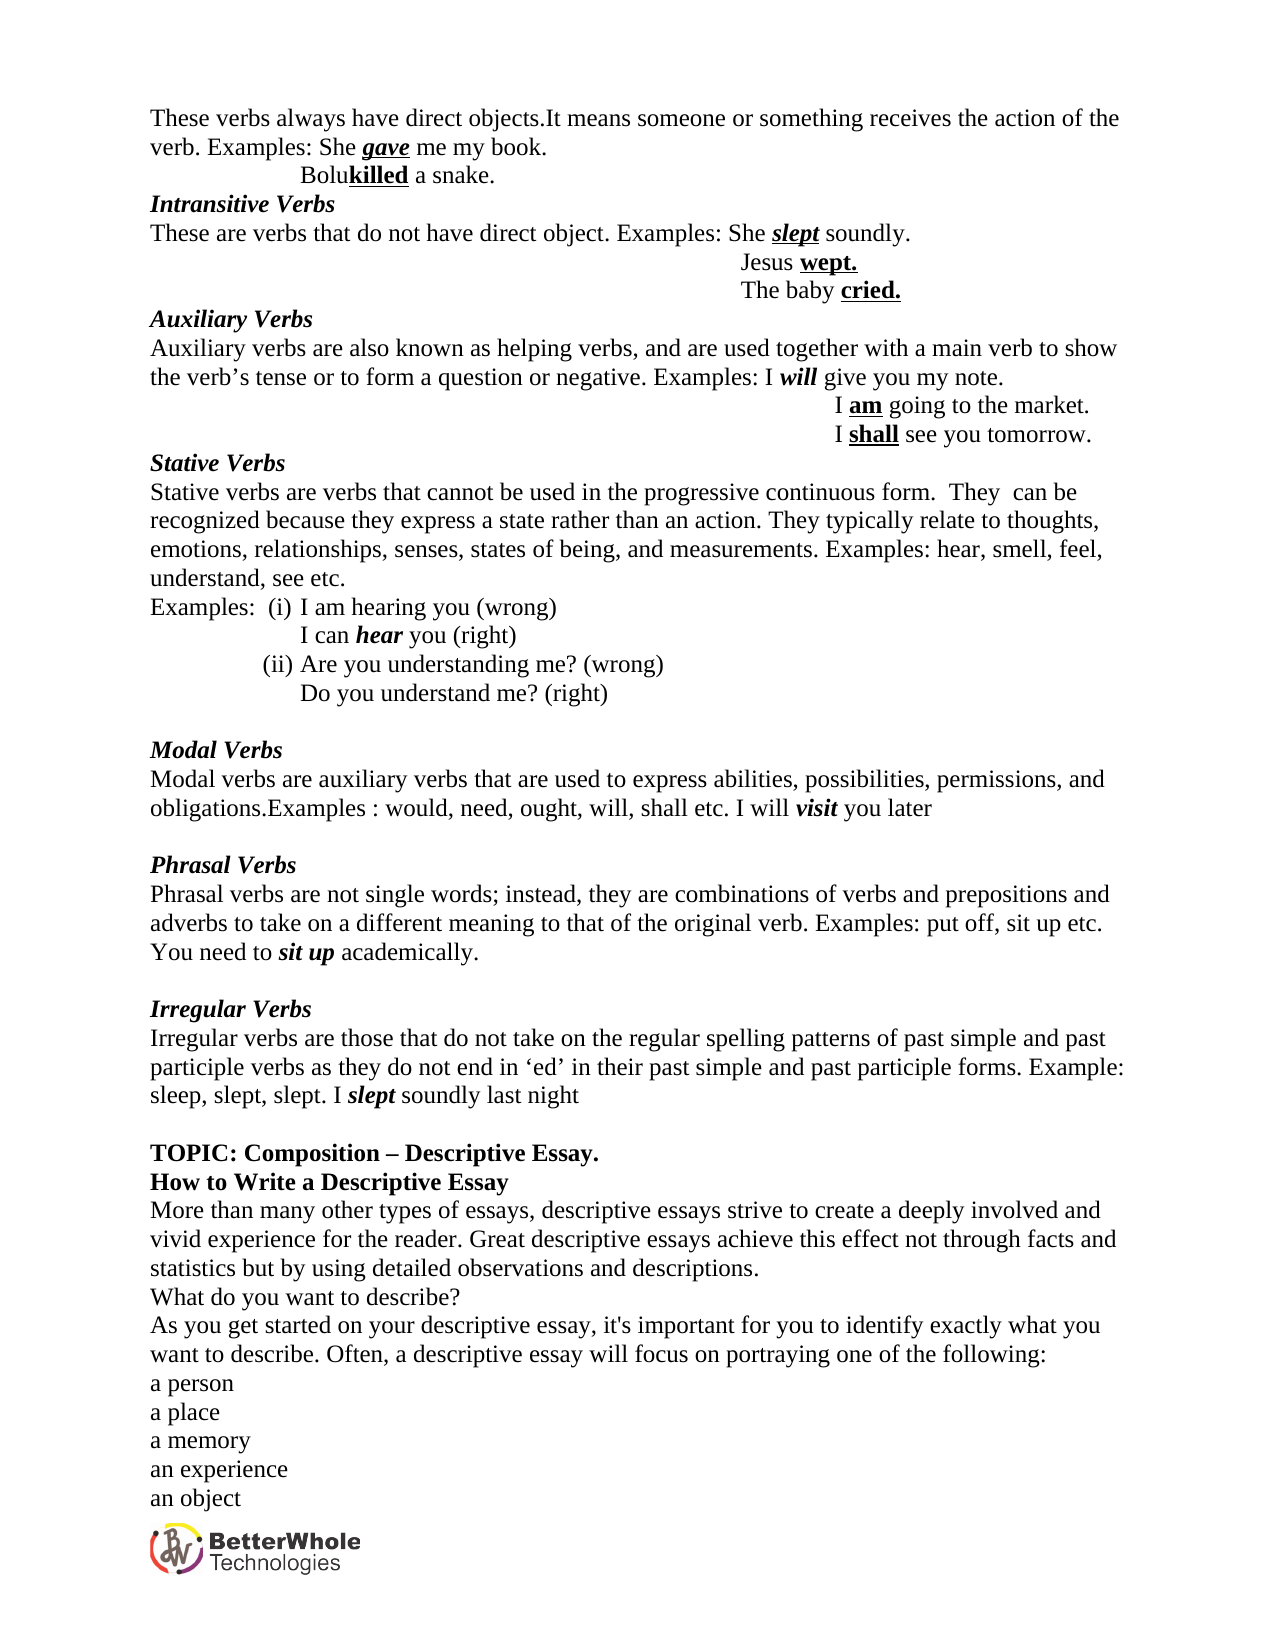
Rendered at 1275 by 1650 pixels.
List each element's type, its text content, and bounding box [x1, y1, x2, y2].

picture [150, 1523, 360, 1575]
text These verbs always have direct objects.It means someone or something receives the action of the verb. Examples: She gave me my book. [150, 103, 1125, 161]
text What do you want to describe? [150, 1282, 1125, 1311]
text More than many other types of essays, descriptive essays strive to create a deeply involved and vivid experience for the reader. Great descriptive essays achieve this effect not through facts and [150, 1196, 1125, 1253]
text Irregular verbs are those that do not take on the regular spelling patterns of past simple and past participle verbs as they do not end in ‘ed’ in their past simple and past participle forms. Example: sleep, slept, slept. I slept soundly last night [150, 1023, 1125, 1109]
text Intransitive Verbs [150, 189, 1125, 218]
text Auxiliary verbs are also known as helping verbs, and are used together with a main verb to show the verb’s tense or to form a question or negative. Examples: I will give you my note. [150, 333, 1125, 391]
text I can hear you (right) [262, 621, 1125, 649]
text TOPIC: Composition – Descriptive Essay. [150, 1138, 1125, 1167]
text As you get started on your descriptive essay, it's important for you to identify exactly what you want to describe. Often, a descriptive essay will focus on portraying one of the following: [150, 1311, 1125, 1368]
text I am going to the market. [834, 391, 1125, 419]
text These are verbs that do not have direct object. Examples: She slept soundly. [150, 218, 1125, 247]
text Do you understand me? (right) [262, 678, 1125, 707]
text The baby cried. [741, 276, 1125, 304]
text Jesus wept. [741, 247, 1125, 276]
text Phrasal verbs are not single words; instead, they are combinations of verbs and prepositions and adverbs to take on a different meaning to that of the original verb. Examples: put off, sit up etc. You need to sit up academically. [150, 879, 1125, 966]
text (ii) Are you understanding me? (wrong) [262, 649, 1125, 678]
text Irregular Verbs [150, 966, 1125, 1023]
text an object [150, 1483, 1125, 1512]
text How to Write a Descriptive Essay [150, 1167, 1125, 1196]
text statistics but by using detailed observations and descriptions. [150, 1253, 1125, 1282]
text Bolukilled a snake. [150, 161, 1125, 189]
text Auxiliary Verbs [150, 304, 1125, 333]
text I shall see you tomorrow. [834, 419, 1125, 448]
text Stative Verbs [150, 448, 1125, 477]
text Phrasal Verbs [150, 851, 1125, 879]
text a memory [150, 1426, 1125, 1454]
text a place [150, 1397, 1125, 1426]
text an experience [150, 1454, 1125, 1483]
text Stative verbs are verbs that cannot be used in the progressive continuous form. They can be recognized because they express a state rather than an action. They typically relate to thoughts, emotions, relationships, senses, states of being, and measurements. Examples: hear, smell, feel, understand, see etc. [150, 477, 1125, 592]
text Modal verbs are auxiliary verbs that are used to express abilities, possibilities, permissions, and obligations.Examples : would, need, ought, will, shall etc. I will visit you later [150, 764, 1125, 822]
text Modal Verbs [150, 736, 1125, 764]
text a person [150, 1368, 1125, 1397]
text Examples: (i) I am hearing you (wrong) [150, 592, 1125, 621]
